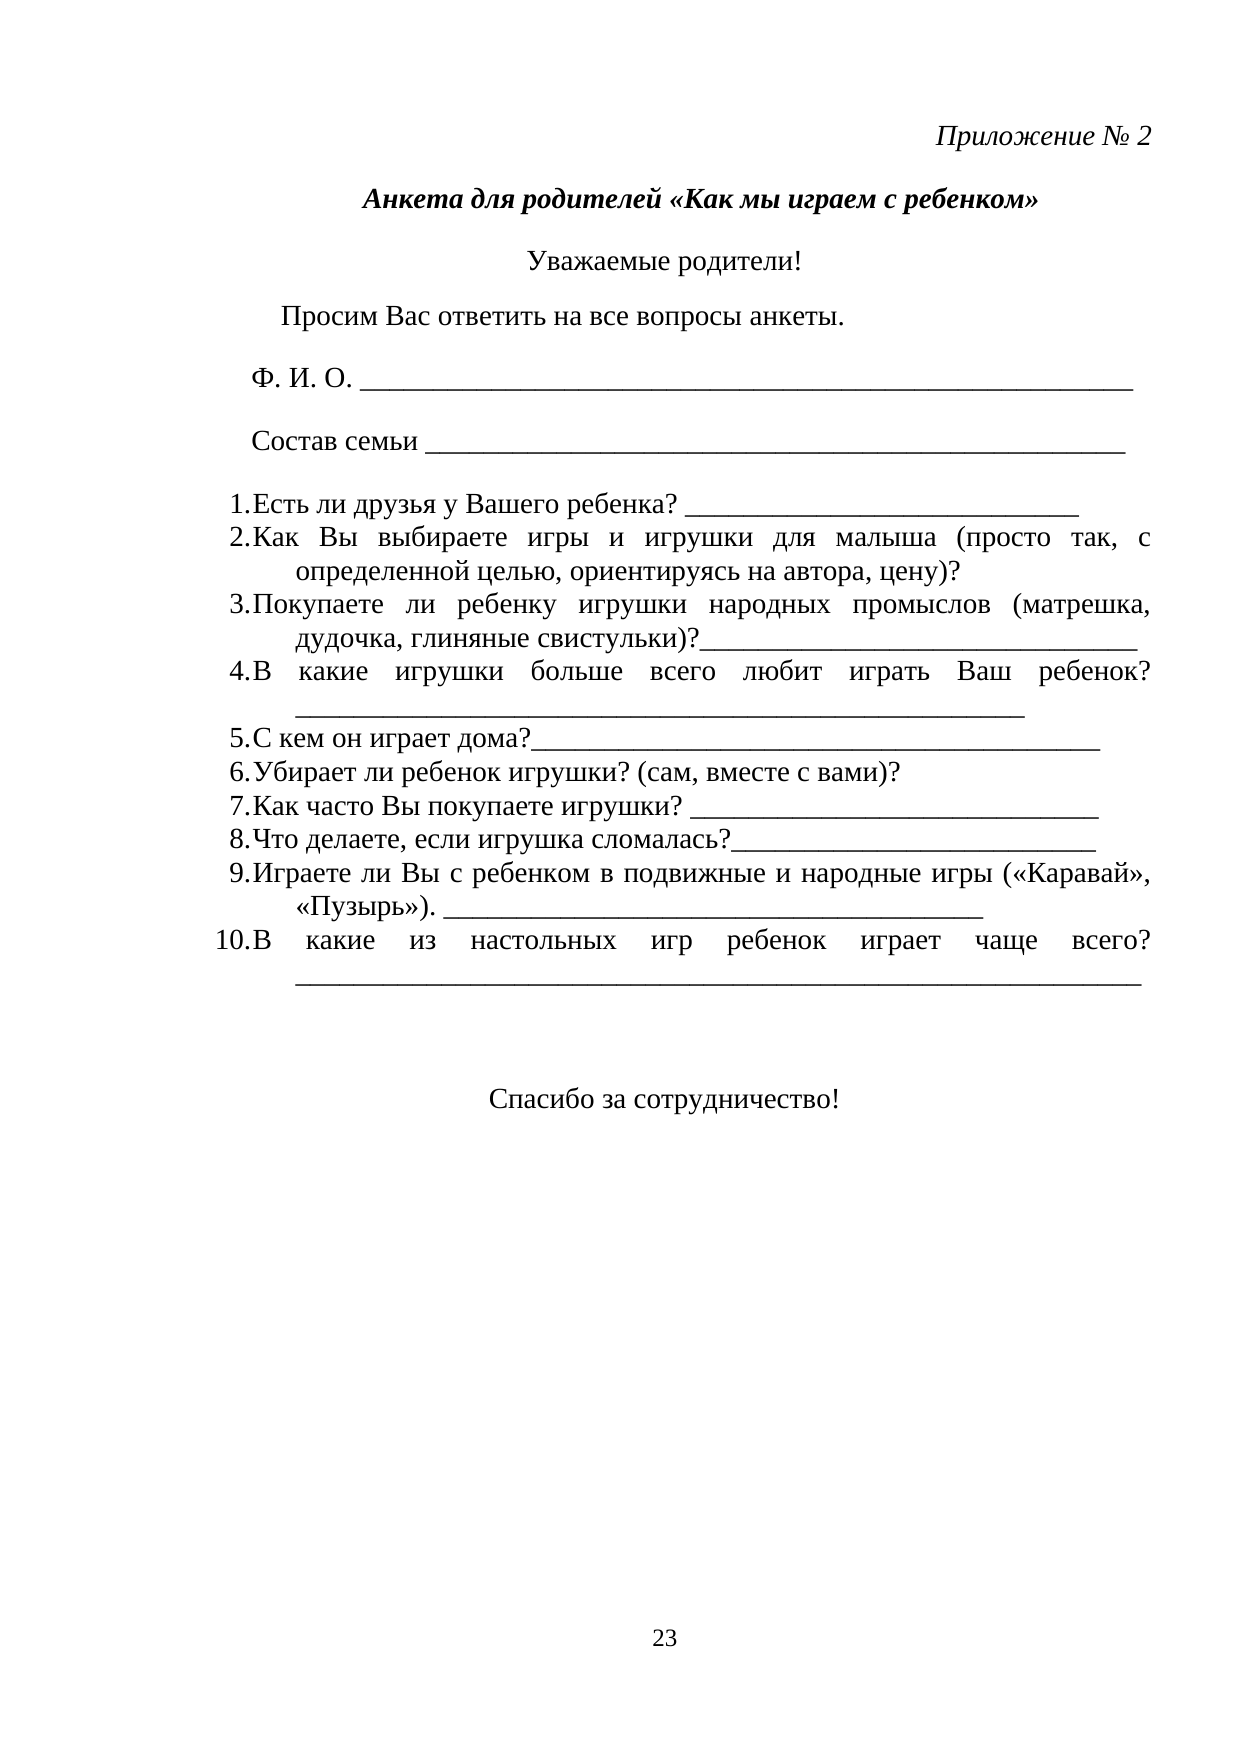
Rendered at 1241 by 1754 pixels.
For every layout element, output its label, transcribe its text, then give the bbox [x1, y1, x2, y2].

text Ф. И. О. _____________________________________________________ [177, 360, 1152, 394]
text Приложение № 2 [177, 118, 1152, 152]
list Есть ли друзья у Вашего ребенка? ___________________________ [251, 486, 1152, 519]
text Анкета для родителей «Как мы играем с ребенком» [177, 181, 1152, 214]
text Просим Вас ответить на все вопросы анкеты. [185, 298, 1144, 331]
list С кем он играет дома?_______________________________________ [251, 721, 1152, 754]
text Спасибо за сотрудничество! [177, 1081, 1152, 1114]
list В какие игрушки больше всего любит играть Ваш ребенок?__________________________________________________ [251, 653, 1152, 721]
list Как часто Вы покупаете игрушки? ____________________________ [251, 788, 1152, 821]
list Убирает ли ребенок игрушки? (сам, вместе с вами)? [251, 754, 1152, 788]
list Что делаете, если игрушка сломалась?_________________________ [251, 821, 1152, 855]
text Уважаемые родители! [185, 243, 1144, 277]
list В какие из настольных игр ребенок играет чаще всего? __________________________________________________________ [251, 922, 1152, 989]
list Как Вы выбираете игры и игрушки для малыша (просто так, с определенной целью, ориентируясь на автора, цену)? [251, 519, 1152, 586]
list Покупаете ли ребенку игрушки народных промыслов (матрешка, дудочка, глиняные свистульки)?______________________________ [251, 586, 1152, 653]
text Состав семьи ________________________________________________ [177, 423, 1152, 457]
list Играете ли Вы с ребенком в подвижные и народные игры («Каравай», «Пузырь»). _____________________________________ [251, 855, 1152, 922]
